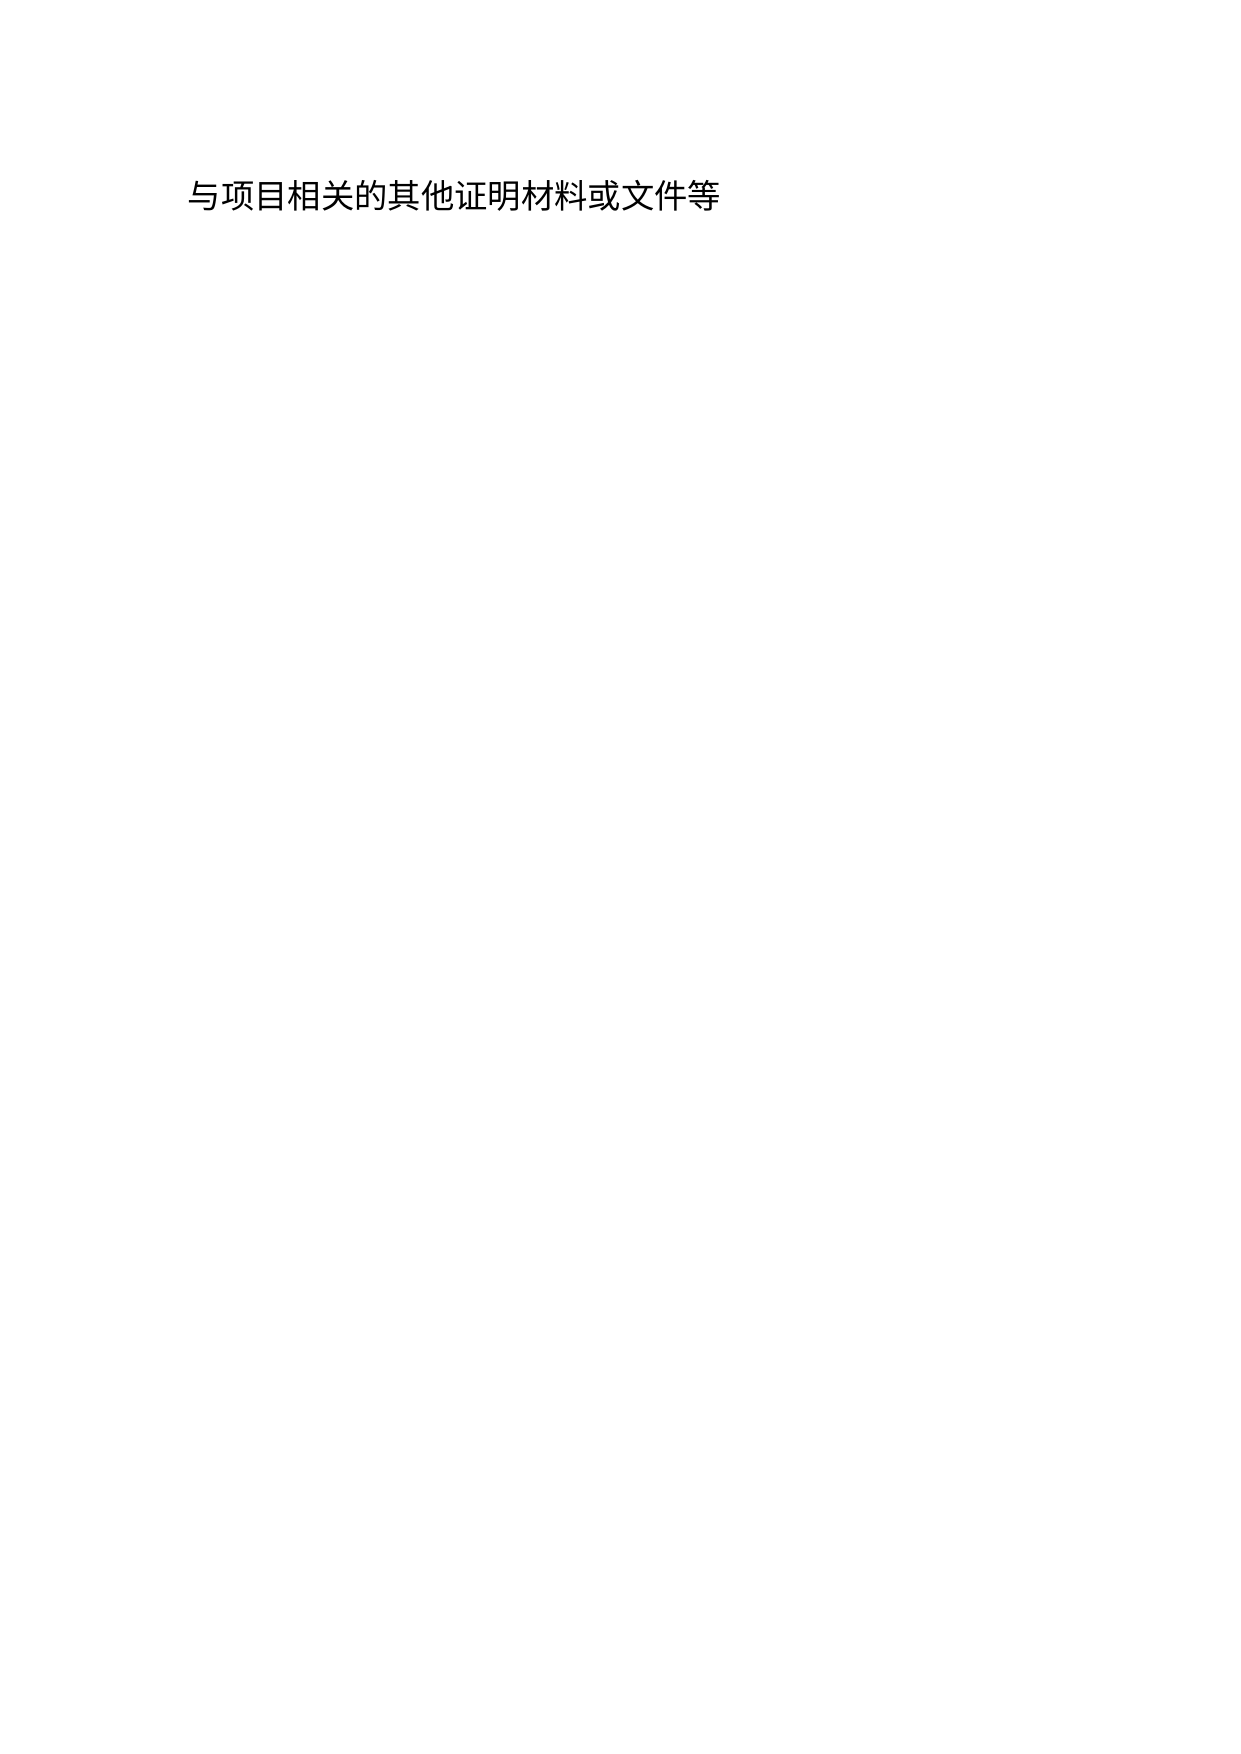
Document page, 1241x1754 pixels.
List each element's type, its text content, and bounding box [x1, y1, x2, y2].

text 与项目相关的其他证明材料或文件等 [187, 162, 1053, 227]
